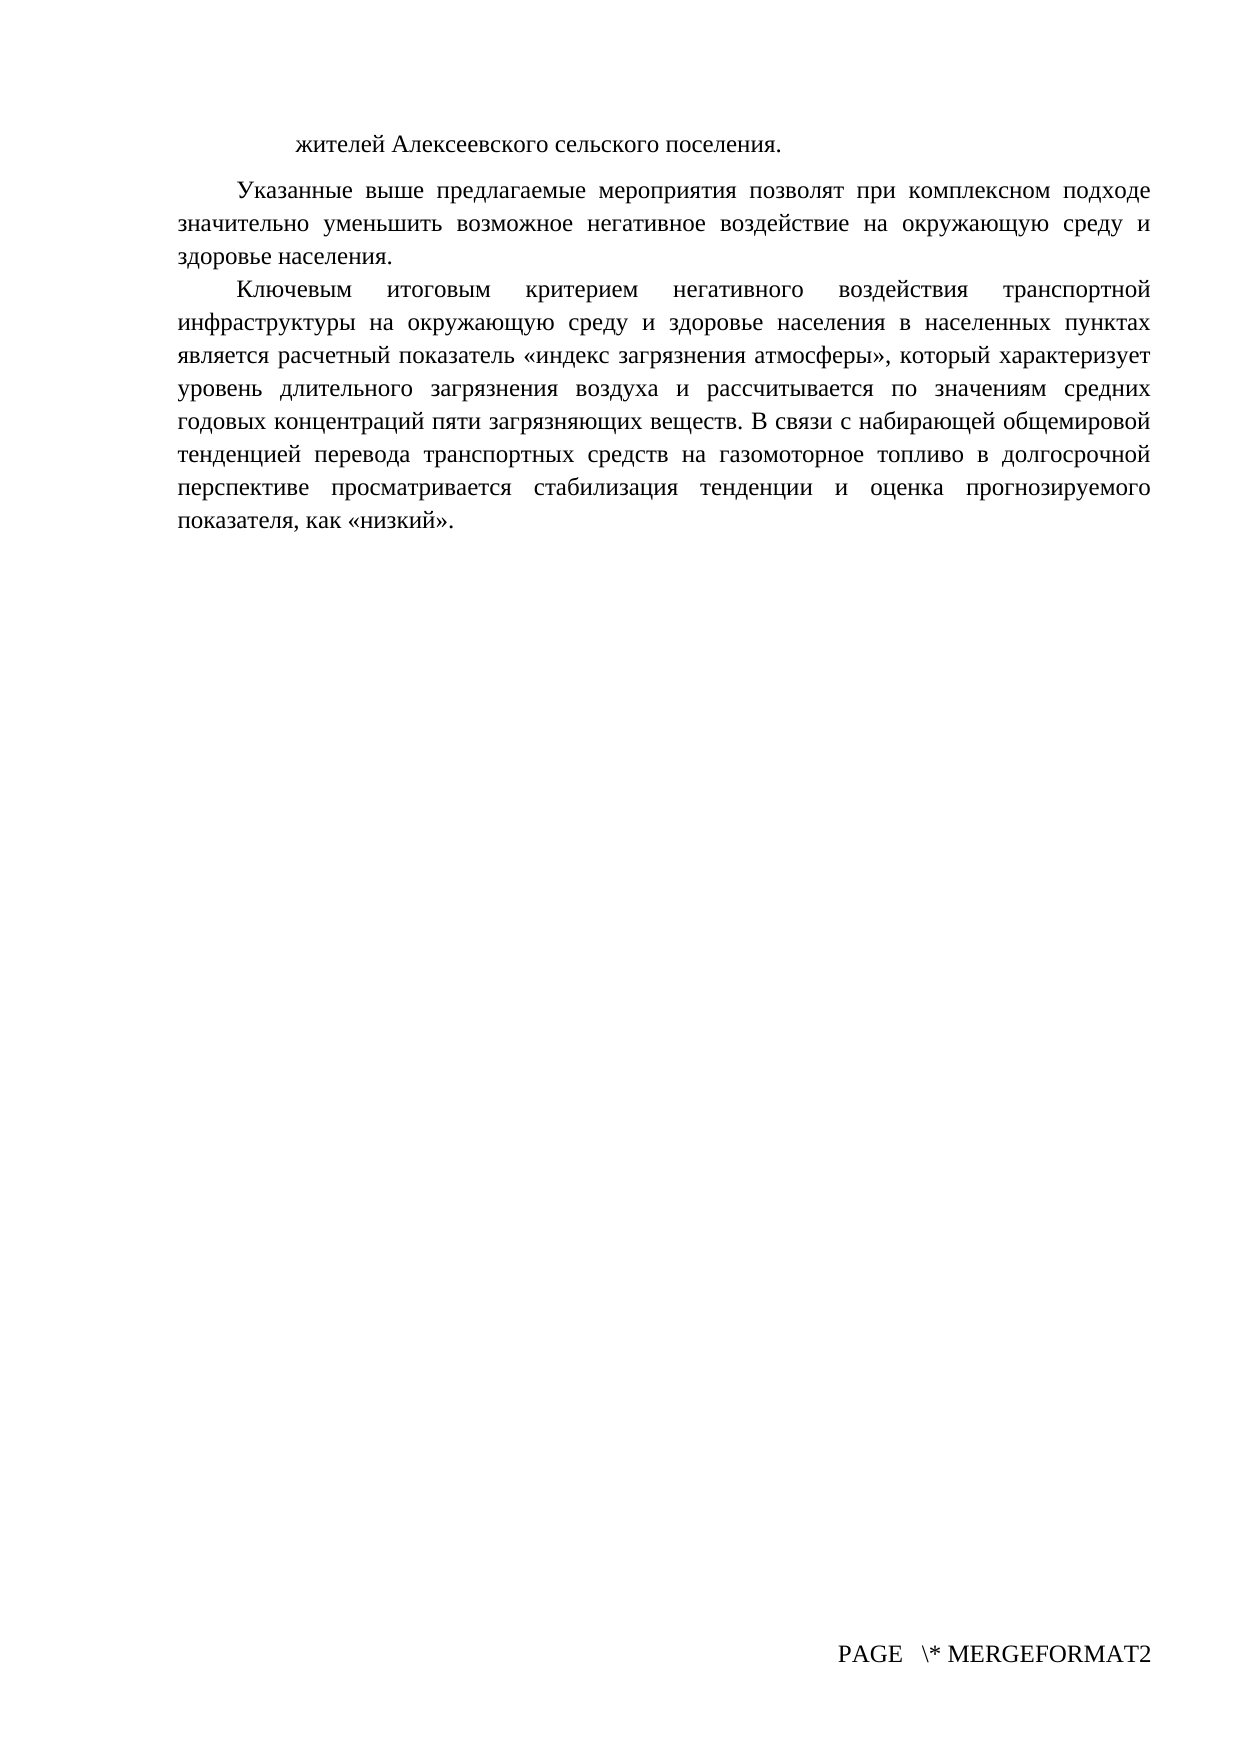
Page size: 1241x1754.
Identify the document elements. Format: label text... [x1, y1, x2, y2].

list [266, 129, 1152, 158]
text Ключевым итоговым критерием негативного воздействия транспортной инфраструктуры на окружающую среду и здоровье населения в населенных пунктах является расчетный показатель «индекс загрязнения атмосферы», который характеризует уровень длительного загрязнения воздуха и рассчитывается по значениям средних годовых концентраций пяти загрязняющих веществ. В связи с набирающей общемировой тенденцией перевода транспортных средств на газомоторное топливо в долгосрочной перспективе просматривается стабилизация тенденции и оценка прогнозируемого показателя, как «низкий». [177, 274, 1152, 534]
text Указанные выше предлагаемые мероприятия позволят при комплексном подходе значительно уменьшить возможное негативное воздействие на окружающую среду и здоровье населения. [177, 175, 1152, 270]
